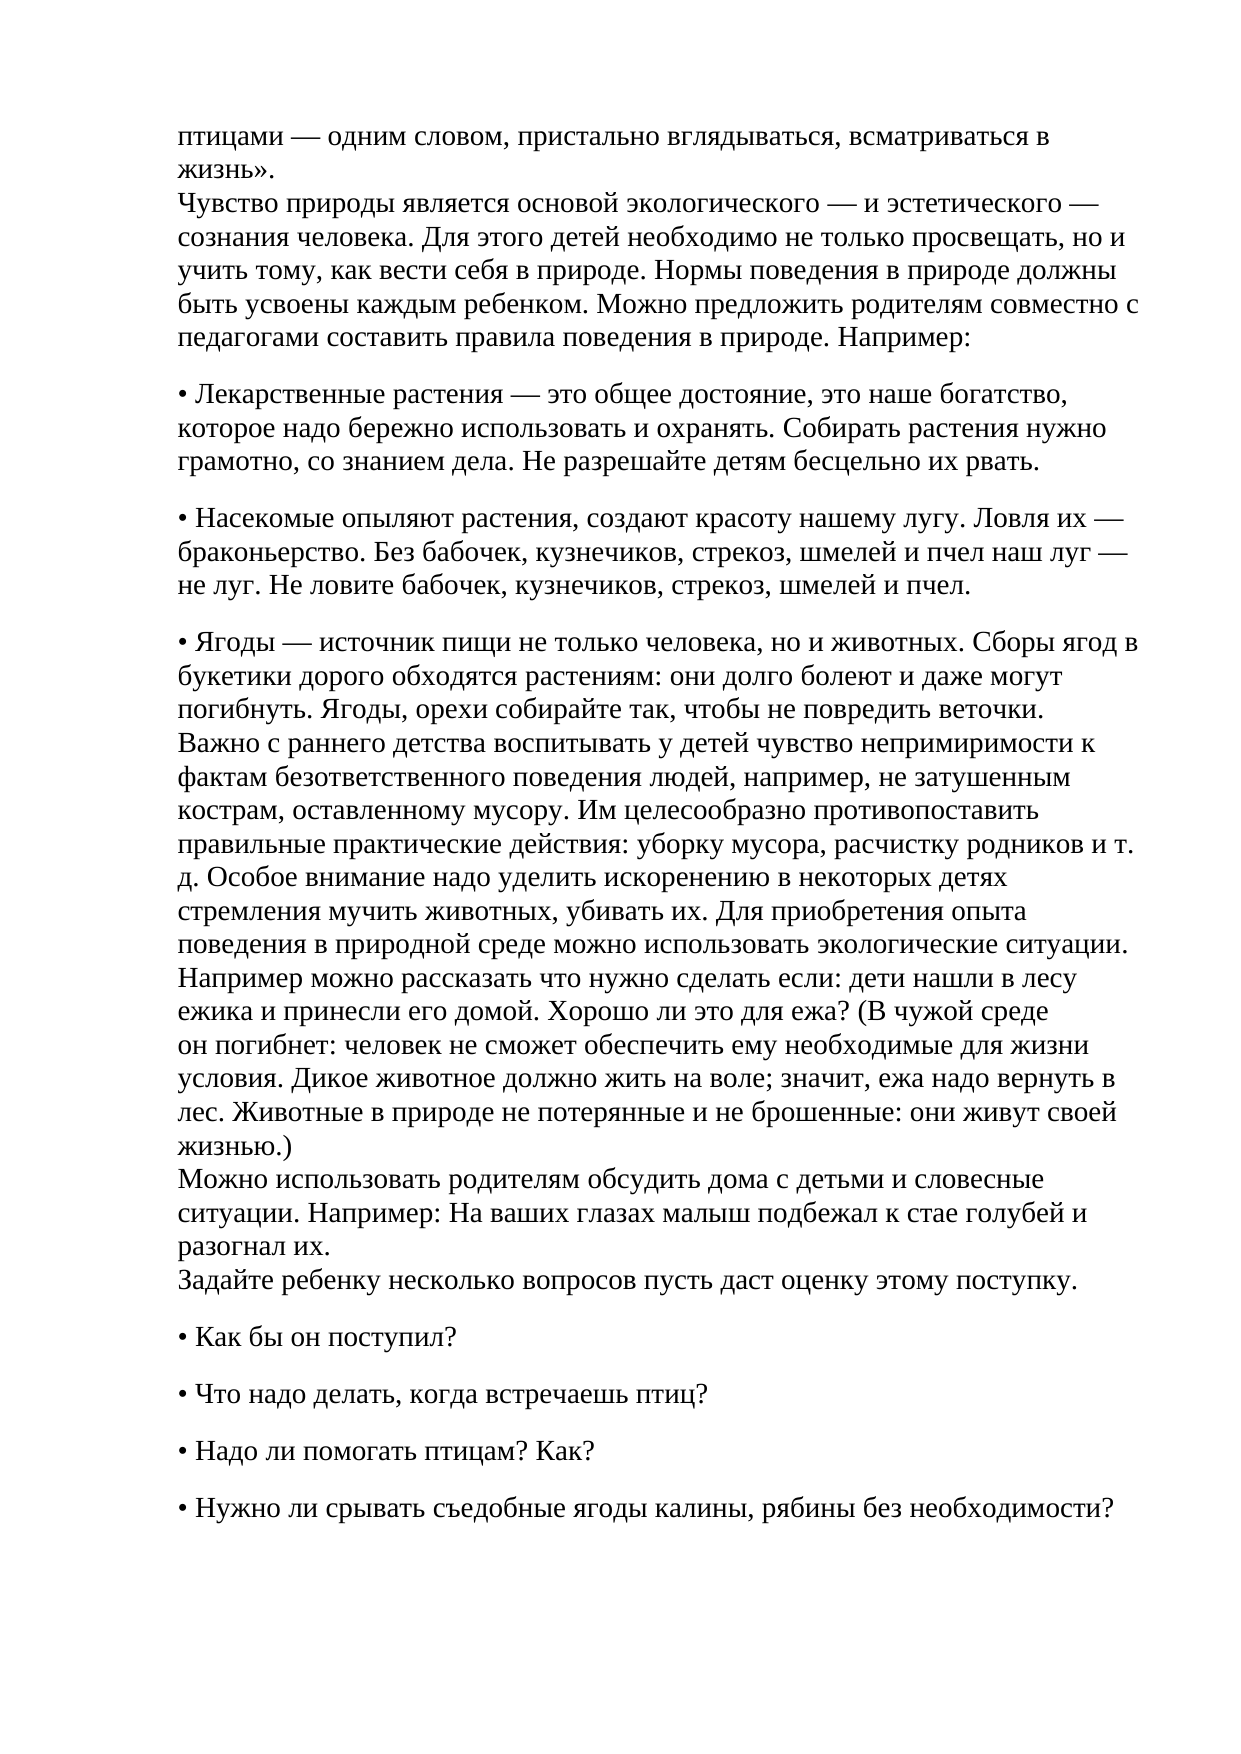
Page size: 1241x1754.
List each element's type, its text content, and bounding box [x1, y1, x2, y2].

text Можно использовать родителям обсудить дома с детьми и словесные ситуации. Например: На ваших глазах малыш подбежал к стае голубей и разогнал их. [177, 1161, 1152, 1262]
text Задайте ребенку несколько вопросов пусть даст оценку этому поступку. [177, 1262, 1152, 1295]
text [177, 118, 1152, 185]
text • Нужно ли срывать съедобные ягоды калины, рябины без необходимости? [177, 1490, 1152, 1523]
text Важно с раннего детства воспитывать у детей чувство непримиримости к фактам безответственного поведения людей, например, не затушенным кострам, оставленному мусору. Им целесообразно противопоставить правильные практические действия: уборку мусора, расчистку родников и т. д. Особое внимание надо уделить искоренению в некоторых детях стремления мучить животных, убивать их. Для приобретения опыта поведения в природной среде можно использовать экологические ситуации. Например можно рассказать что нужно сделать если: дети нашли в лесу ежика и принесли его домой. Хорошо ли это для ежа? (В чужой среде он погибнет: человек не сможет обеспечить ему необходимые для жизни условия. Дикое животное должно жить на воле; значит, ежа надо вернуть в лес. Животные в природе не потерянные и не брошенные: они живут своей жизнью.) [177, 725, 1152, 1161]
text Чувство природы является основой экологического — и эстетического — сознания человека. Для этого детей необходимо не только просвещать, но и учить тому, как вести себя в природе. Нормы поведения в природе должны быть усвоены каждым ребенком. Можно предложить родителям совместно с педагогами составить правила поведения в природе. Например: [177, 185, 1152, 353]
text • Надо ли помогать птицам? Как? [177, 1433, 1152, 1466]
text • Насекомые опыляют растения, создают красоту нашему лугу. Ловля их — браконьерство. Без бабочек, кузнечиков, стрекоз, шмелей и пчел наш луг — не луг. Не ловите бабочек, кузнечиков, стрекоз, шмелей и пчел. [177, 500, 1152, 601]
text • Что надо делать, когда встречаешь птиц? [177, 1376, 1152, 1409]
text • Лекарственные растения — это общее достояние, это наше богатство, которое надо бережно использовать и охранять. Собирать растения нужно грамотно, со знанием дела. Не разрешайте детям бесцельно их рвать. [177, 376, 1152, 477]
text • Ягоды — источник пищи не только человека, но и животных. Сборы ягод в букетики дорого обходятся растениям: они долго болеют и даже могут погибнуть. Ягоды, орехи собирайте так, чтобы не повредить веточки. [177, 624, 1152, 725]
text • Как бы он поступил? [177, 1319, 1152, 1352]
